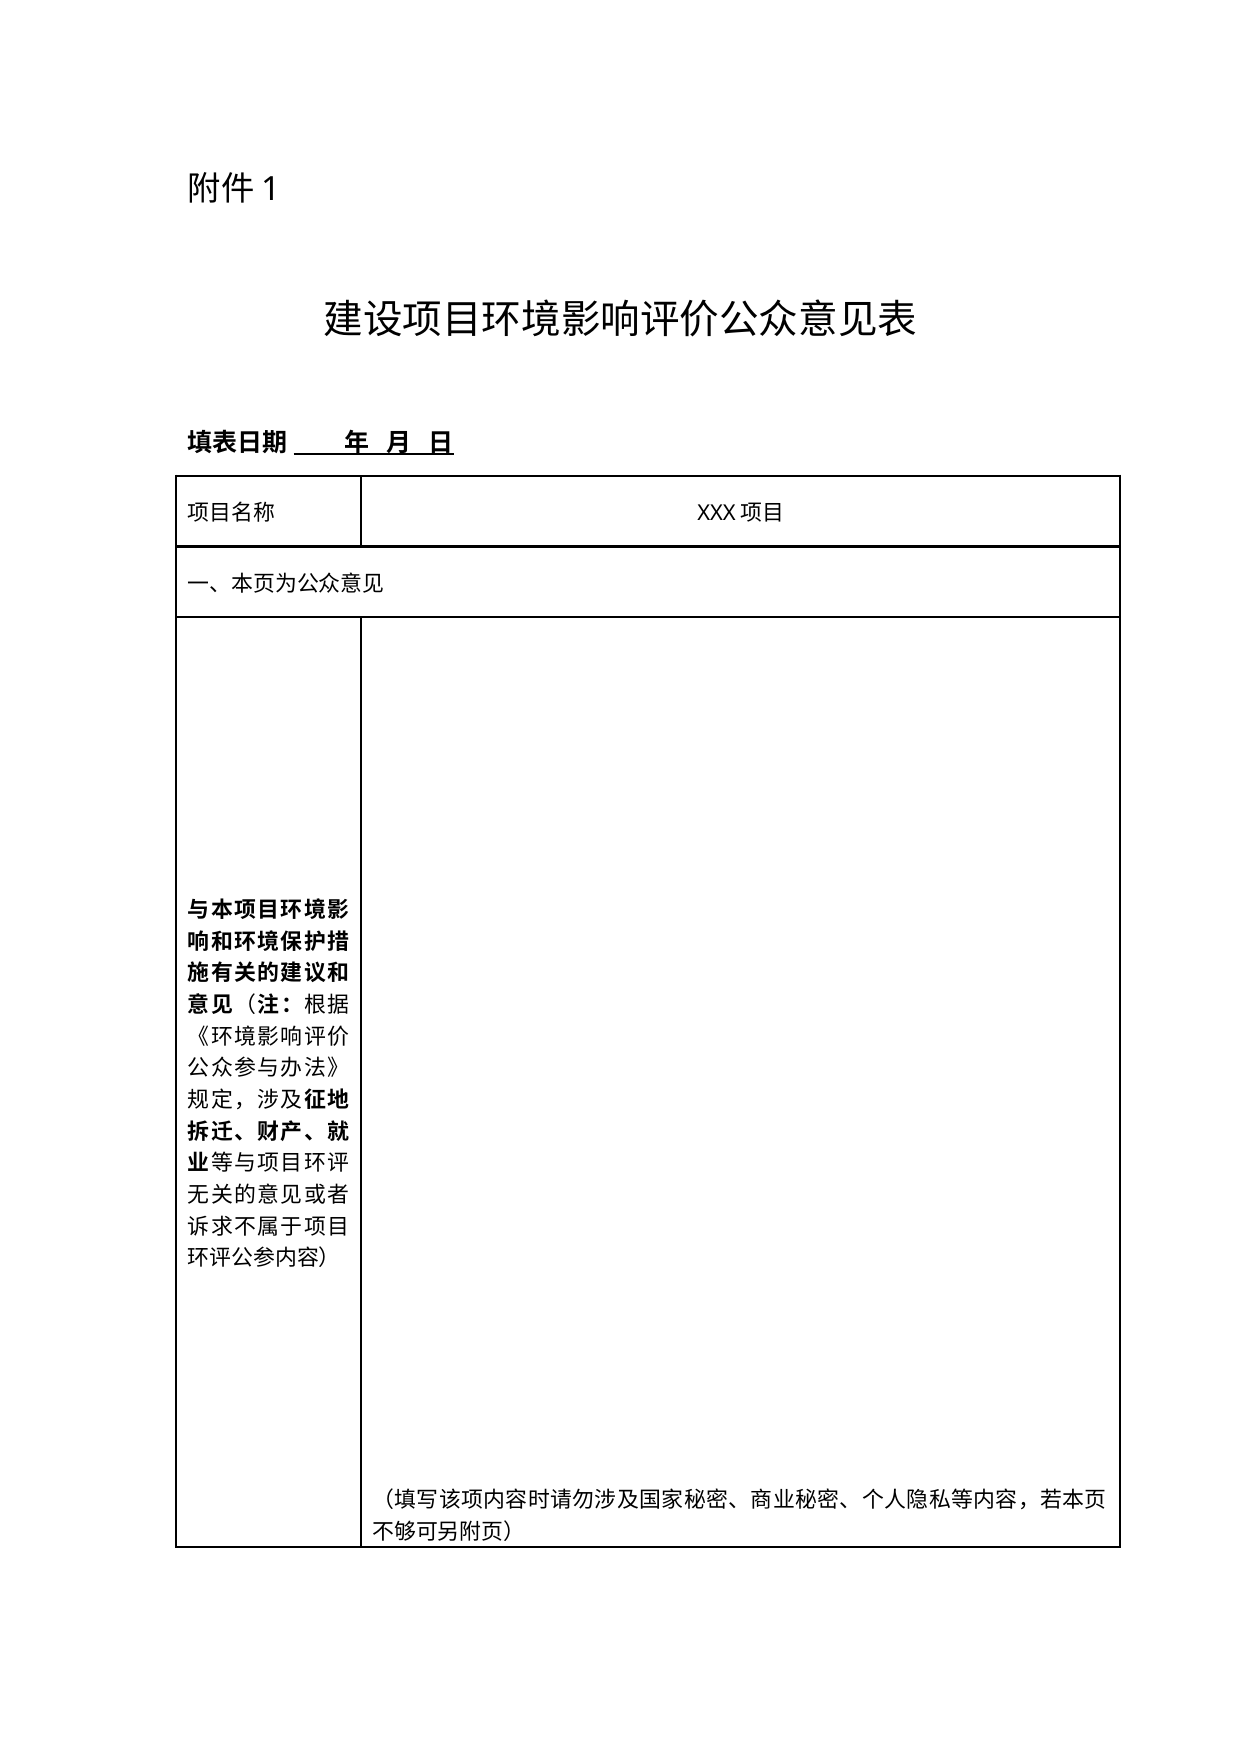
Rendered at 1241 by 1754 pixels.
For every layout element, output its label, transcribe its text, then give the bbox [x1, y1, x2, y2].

text 附件1 [187, 162, 1053, 210]
text 填表日期 年 月 日 [187, 422, 1053, 458]
table_header XXX项目 [362, 477, 1119, 545]
table_cell 一、本页为公众意见 [177, 548, 1119, 616]
table_cell 与本项目环境影响和环境保护措施有关的建议和意见（注：根据《环境影响评价公众参与办法》规定，涉及征地拆迁、财产、就业等与项目环评无关的意见或者诉求不属于项目环评公参内容） [177, 618, 360, 1546]
text 建设项目环境影响评价公众意见表 [187, 288, 1053, 345]
table_cell （填写该项内容时请勿涉及国家秘密、商业秘密、个人隐私等内容，若本页不够可另附页） [362, 618, 1119, 1546]
table_header 项目名称 [177, 477, 360, 545]
